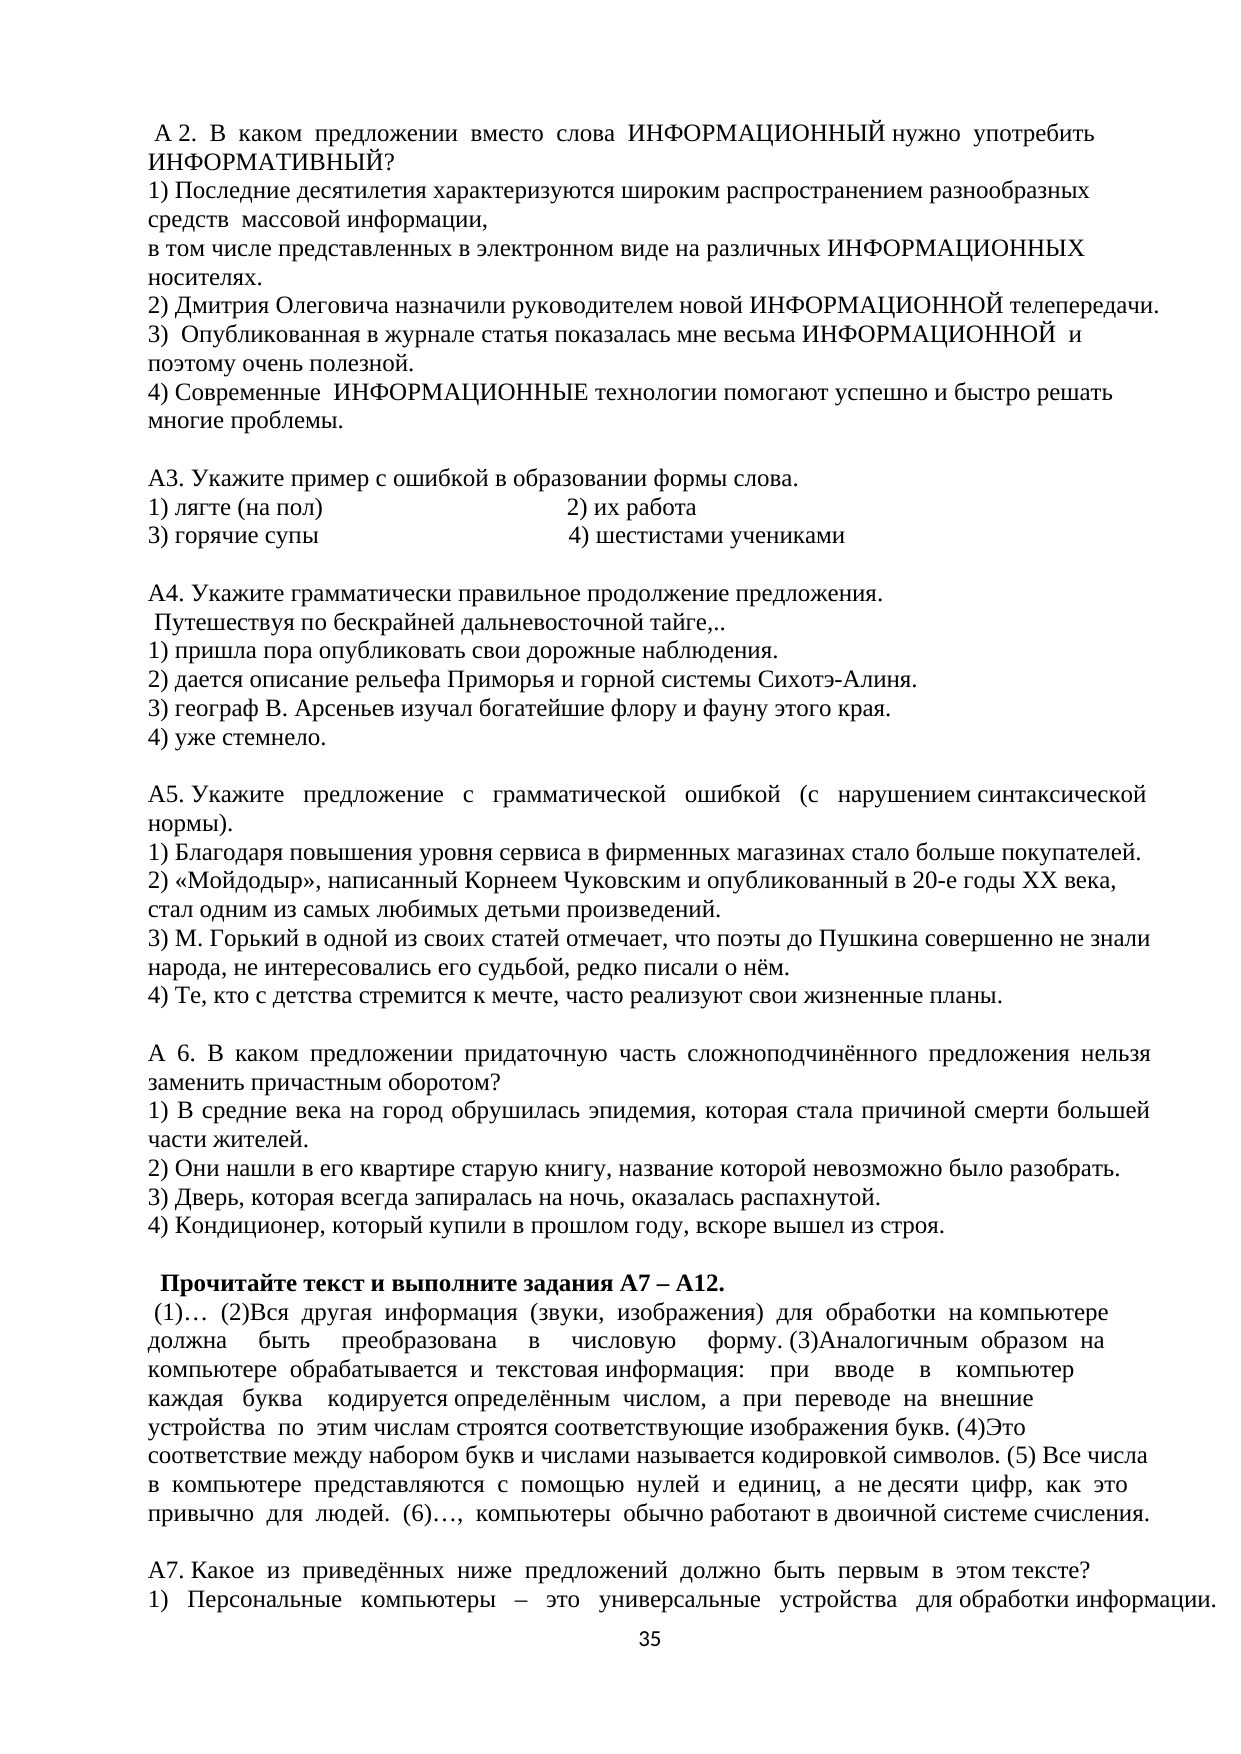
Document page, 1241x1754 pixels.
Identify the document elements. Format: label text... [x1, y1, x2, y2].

text 1) Персональные компьютеры – это универсальные устройства для обработки информации. [148, 1584, 1223, 1612]
text 2) Они нашли в его квартире старую книгу, название которой невозможно было разобрать. [148, 1153, 1152, 1182]
text 1) В средние века на город обрушилась эпидемия, которая стала причиной смерти большей части жителей. [148, 1096, 1152, 1153]
text 3) Дверь, которая всегда запиралась на ночь, оказалась распахнутой. [148, 1182, 1152, 1211]
text 2) Дмитрия Олеговича назначили руководителем новой ИНФОРМАЦИОННОЙ телепередачи. [148, 291, 1161, 319]
text 3) географ В. Арсеньев изучал богатейшие флору и фауну этого края. [148, 693, 1152, 722]
text 4) уже стемнело. [148, 722, 1152, 751]
text в том числе представленных в электронном виде на различных ИНФОРМАЦИОННЫХ носителях. [148, 233, 1161, 291]
text 1) пришла пора опубликовать свои дорожные наблюдения. [148, 636, 1152, 664]
text A 2. В каком предложении вместо слова ИНФОРМАЦИОННЫЙ нужно употребить ИНФОРМАТИВНЫЙ? [148, 118, 1204, 176]
text A4. Укажите грамматически правильное продолжение предложения. [148, 578, 1152, 607]
text 1) лягте (на пол) 2) их работа [148, 492, 1161, 521]
text A7. Какое из приведённых ниже предложений должно быть первым в этом тексте? [148, 1555, 1223, 1584]
text 4) Кондиционер, который купили в прошлом году, вскоре вышел из строя. [148, 1211, 1152, 1239]
text Путешествуя по бескрайней дальневосточной тайге,.. [148, 607, 1152, 636]
text A3. Укажите пример с ошибкой в образовании формы слова. [148, 463, 1161, 492]
text А 6. В каком предложении придаточную часть сложноподчинённого предложения нельзя заменить причастным оборотом? [148, 1038, 1152, 1096]
text Прочитайте текст и выполните задания A7 – A12. [148, 1268, 1152, 1297]
text 3) горячие супы 4) шестистами учениками [148, 521, 1161, 549]
text 3) Опубликованная в журнале статья показалась мне весьма ИНФОРМАЦИОННОЙ и поэтому очень полезной. [148, 319, 1161, 377]
text A5. Укажите предложение с грамматической ошибкой (с нарушением синтаксической нормы). [148, 779, 1152, 837]
text 4) Современные ИНФОРМАЦИОННЫЕ технологии помогают успешно и быстро решать многие проблемы. [148, 377, 1161, 434]
text 1) Благодаря повышения уровня сервиса в фирменных магазинах стало больше покупателей. 2) «Мойдодыр», написанный Корнеем Чуковским и опубликованный в 20-е годы ХХ века, стал одним из самых любимых детьми произведений. 3) М. Горький в одной из своих статей отмечает, что поэты до Пушкина совершенно не знали народа, не интересовались его судьбой, редко писали о нём. 4) Те, кто с детства стремится к мечте, часто реализуют свои жизненные планы. [148, 837, 1152, 1009]
text (1)… (2)Вся другая информация (звуки, изображения) для обработки на компьютере должна быть преобразована в числовую форму. (3)Аналогичным образом на компьютере обрабатывается и текстовая информация: при вводе в компьютер каждая буква кодируется определённым числом, а при переводе на внешние устройства по этим числам строятся соответствующие изображения букв. (4)Это соответствие между набором букв и числами называется кодировкой символов. (5) Все числа в компьютере представляются с помощью нулей и единиц, а не десяти цифр, как это привычно для людей. (6)…, компьютеры обычно работают в двоичной системе счисления. [148, 1297, 1161, 1527]
text 1) Последние десятилетия характеризуются широким распространением разнообразных средств массовой информации, [148, 176, 1161, 233]
text 2) дается описание рельефа Приморья и горной системы Сихотэ-Алиня. [148, 664, 1152, 693]
